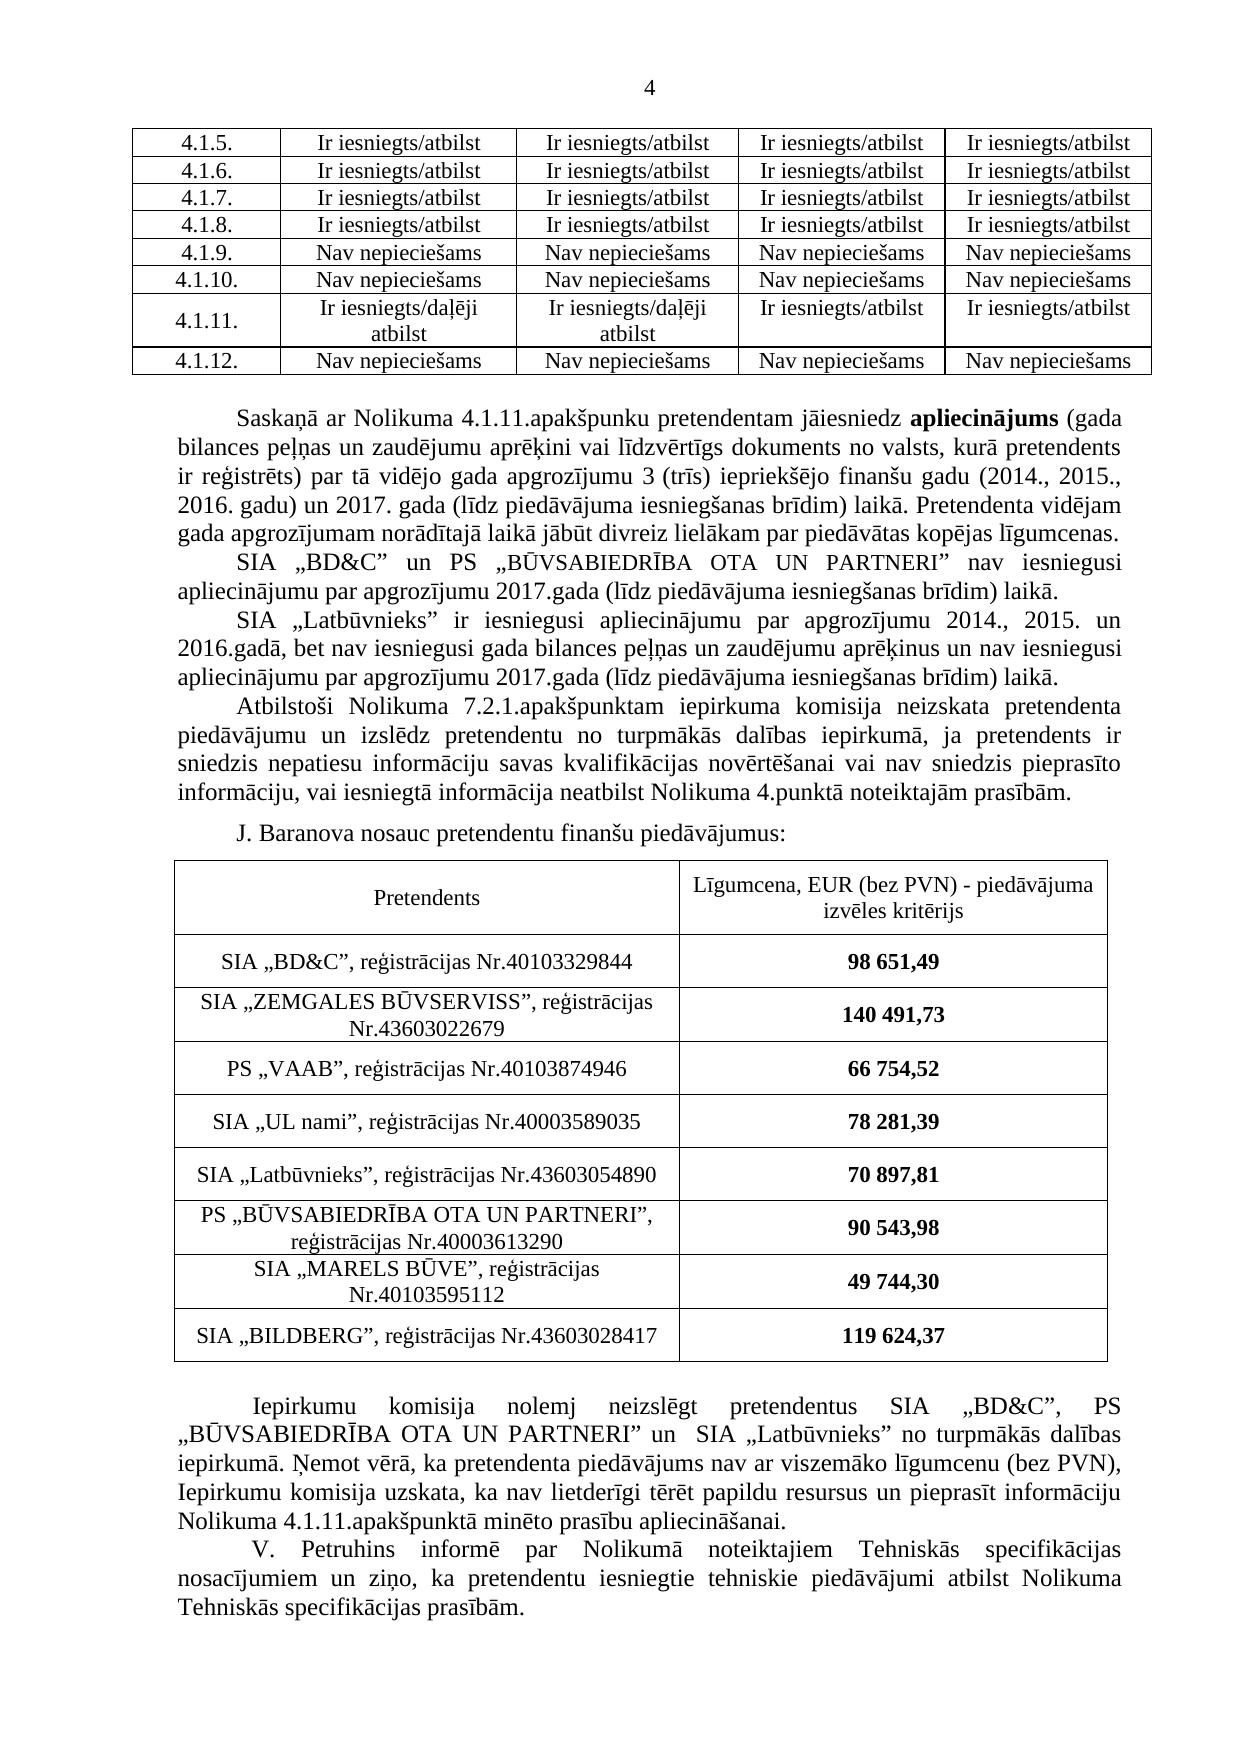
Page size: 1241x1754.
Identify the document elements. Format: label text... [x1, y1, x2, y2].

table_header Līgumcena, EUR (bez PVN) - piedāvājuma izvēles kritērijs [680, 861, 1107, 934]
text Saskaņā ar Nolikuma 4.1.11.apakšpunku pretendentam jāiesniedz apliecinājums (gada bilances peļņas un zaudējumu aprēķini vai līdzvērtīgs dokuments no valsts, kurā pretendents ir reģistrēts) par tā vidējo gada apgrozījumu 3 (trīs) iepriekšējo finanšu gadu (2014., 2015., 2016. gadu) un 2017. gada (līdz piedāvājuma iesniegšanas brīdim) laikā. Pretendenta vidējam gada apgrozījumam norādītajā laikā jābūt divreiz lielākam par piedāvātas kopējas līgumcenas. [177, 403, 1122, 547]
table_cell PS „VAAB”, reģistrācijas Nr.40103874946 [175, 1042, 679, 1094]
table_cell 66 754,52 [680, 1042, 1107, 1094]
table_cell SIA „Latbūvnieks”, reģistrācijas Nr.43603054890 [175, 1148, 679, 1200]
table_cell PS „BŪVSABIEDRĪBA OTA UN PARTNERI”, reģistrācijas Nr.40003613290 [175, 1201, 679, 1254]
table_cell SIA „MARELS BŪVE”, reģistrācijas Nr.40103595112 [175, 1255, 679, 1308]
table_cell 4.1.7. [133, 184, 280, 210]
table_cell 119 624,37 [680, 1309, 1107, 1361]
table_header Pretendents [175, 861, 679, 934]
text Atbilstoši Nolikuma 7.2.1.apakšpunktam iepirkuma komisija neizskata pretendenta piedāvājumu un izslēdz pretendentu no turpmākās dalības iepirkumā, ja pretendents ir sniedzis nepatiesu informāciju savas kvalifikācijas novērtēšanai vai nav sniedzis pieprasīto informāciju, vai iesniegtā informācija neatbilst Nolikuma 4.punktā noteiktajām prasībām. [177, 691, 1122, 806]
text Iepirkumu komisija nolemj neizslēgt pretendentus SIA „BD&C”, PS „BŪVSABIEDRĪBA OTA UN PARTNERI” un SIA „Latbūvnieks” no turpmākās dalības iepirkumā. Ņemot vērā, ka pretendenta piedāvājums nav ar viszemāko līgumcenu (bez PVN), Iepirkumu komisija uzskata, ka nav lietderīgi tērēt papildu resursus un pieprasīt informāciju Nolikuma 4.1.11.apakšpunktā minēto prasību apliecināšanai. [177, 1391, 1122, 1534]
table_cell Nav nepieciešams [946, 348, 1151, 374]
table_cell 4.1.11. [133, 294, 280, 346]
table_cell Ir iesniegts/atbilst [739, 157, 944, 183]
table_cell SIA „BD&C”, reģistrācijas Nr.40103329844 [175, 935, 679, 987]
table_cell Ir iesniegts/atbilst [517, 211, 738, 238]
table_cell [517, 129, 738, 156]
table_cell Ir iesniegts/atbilst [281, 184, 516, 210]
table_cell 4.1.10. [133, 266, 280, 293]
table_cell 4.1.6. [133, 157, 280, 183]
table_cell SIA „BILDBERG”, reģistrācijas Nr.43603028417 [175, 1309, 679, 1361]
table_cell SIA „UL nami”, reģistrācijas Nr.40003589035 [175, 1095, 679, 1147]
table_cell Nav nepieciešams [946, 266, 1151, 293]
table_cell Ir iesniegts/atbilst [946, 184, 1151, 210]
table_cell Nav nepieciešams [517, 348, 738, 374]
table_cell Nav nepieciešams [739, 239, 944, 265]
table_cell Ir iesniegts/daļēji atbilst [517, 294, 738, 346]
table_cell Nav nepieciešams [739, 348, 944, 374]
table_cell Nav nepieciešams [946, 239, 1151, 265]
table_cell 4.1.8. [133, 211, 280, 238]
text V. Petruhins informē par Nolikumā noteiktajiem Tehniskās specifikācijas nosacījumiem un ziņo, ka pretendentu iesniegtie tehniskie piedāvājumi atbilst Nolikuma Tehniskās specifikācijas prasībām. [177, 1534, 1122, 1621]
table_cell 140 491,73 [680, 988, 1107, 1041]
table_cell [739, 129, 944, 156]
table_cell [946, 129, 1151, 156]
table_cell 4.1.5. [133, 129, 280, 156]
text SIA „BD&C” un PS „BŪVSABIEDRĪBA OTA UN PARTNERI” nav iesniegusi apliecinājumu par apgrozījumu 2017.gada (līdz piedāvājuma iesniegšanas brīdim) laikā. [177, 547, 1122, 605]
table_cell 4.1.12. [133, 348, 280, 374]
table_cell Ir iesniegts/atbilst [946, 211, 1151, 238]
table_cell Ir iesniegts/atbilst [946, 294, 1151, 346]
table_cell Ir iesniegts/atbilst [739, 294, 944, 346]
table_cell Nav nepieciešams [281, 348, 516, 374]
table_cell 98 651,49 [680, 935, 1107, 987]
table_cell Ir iesniegts/atbilst [946, 157, 1151, 183]
table_cell 4.1.9. [133, 239, 280, 265]
table_cell Ir iesniegts/atbilst [739, 211, 944, 238]
table_cell Nav nepieciešams [281, 266, 516, 293]
table_cell Ir iesniegts/atbilst [281, 211, 516, 238]
table_cell Ir iesniegts/atbilst [281, 157, 516, 183]
table_cell Ir iesniegts/daļēji atbilst [281, 294, 516, 346]
table_cell Nav nepieciešams [517, 239, 738, 265]
text SIA „Latbūvnieks” ir iesniegusi apliecinājumu par apgrozījumu 2014., 2015. un 2016.gadā, bet nav iesniegusi gada bilances peļņas un zaudējumu aprēķinus un nav iesniegusi apliecinājumu par apgrozījumu 2017.gada (līdz piedāvājuma iesniegšanas brīdim) laikā. [177, 605, 1122, 691]
table_cell Ir iesniegts/atbilst [739, 184, 944, 210]
table_cell Nav nepieciešams [281, 239, 516, 265]
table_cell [281, 129, 516, 156]
table_cell 70 897,81 [680, 1148, 1107, 1200]
table_cell Ir iesniegts/atbilst [517, 184, 738, 210]
table_cell Nav nepieciešams [517, 266, 738, 293]
table_cell Ir iesniegts/atbilst [517, 157, 738, 183]
table_cell 49 744,30 [680, 1255, 1107, 1308]
table_cell 78 281,39 [680, 1095, 1107, 1147]
table_cell SIA „ZEMGALES BŪVSERVISS”, reģistrācijas Nr.43603022679 [175, 988, 679, 1041]
table_cell Nav nepieciešams [739, 266, 944, 293]
text J. Baranova nosauc pretendentu finanšu piedāvājumus: [177, 818, 1217, 847]
table_cell 90 543,98 [680, 1201, 1107, 1254]
